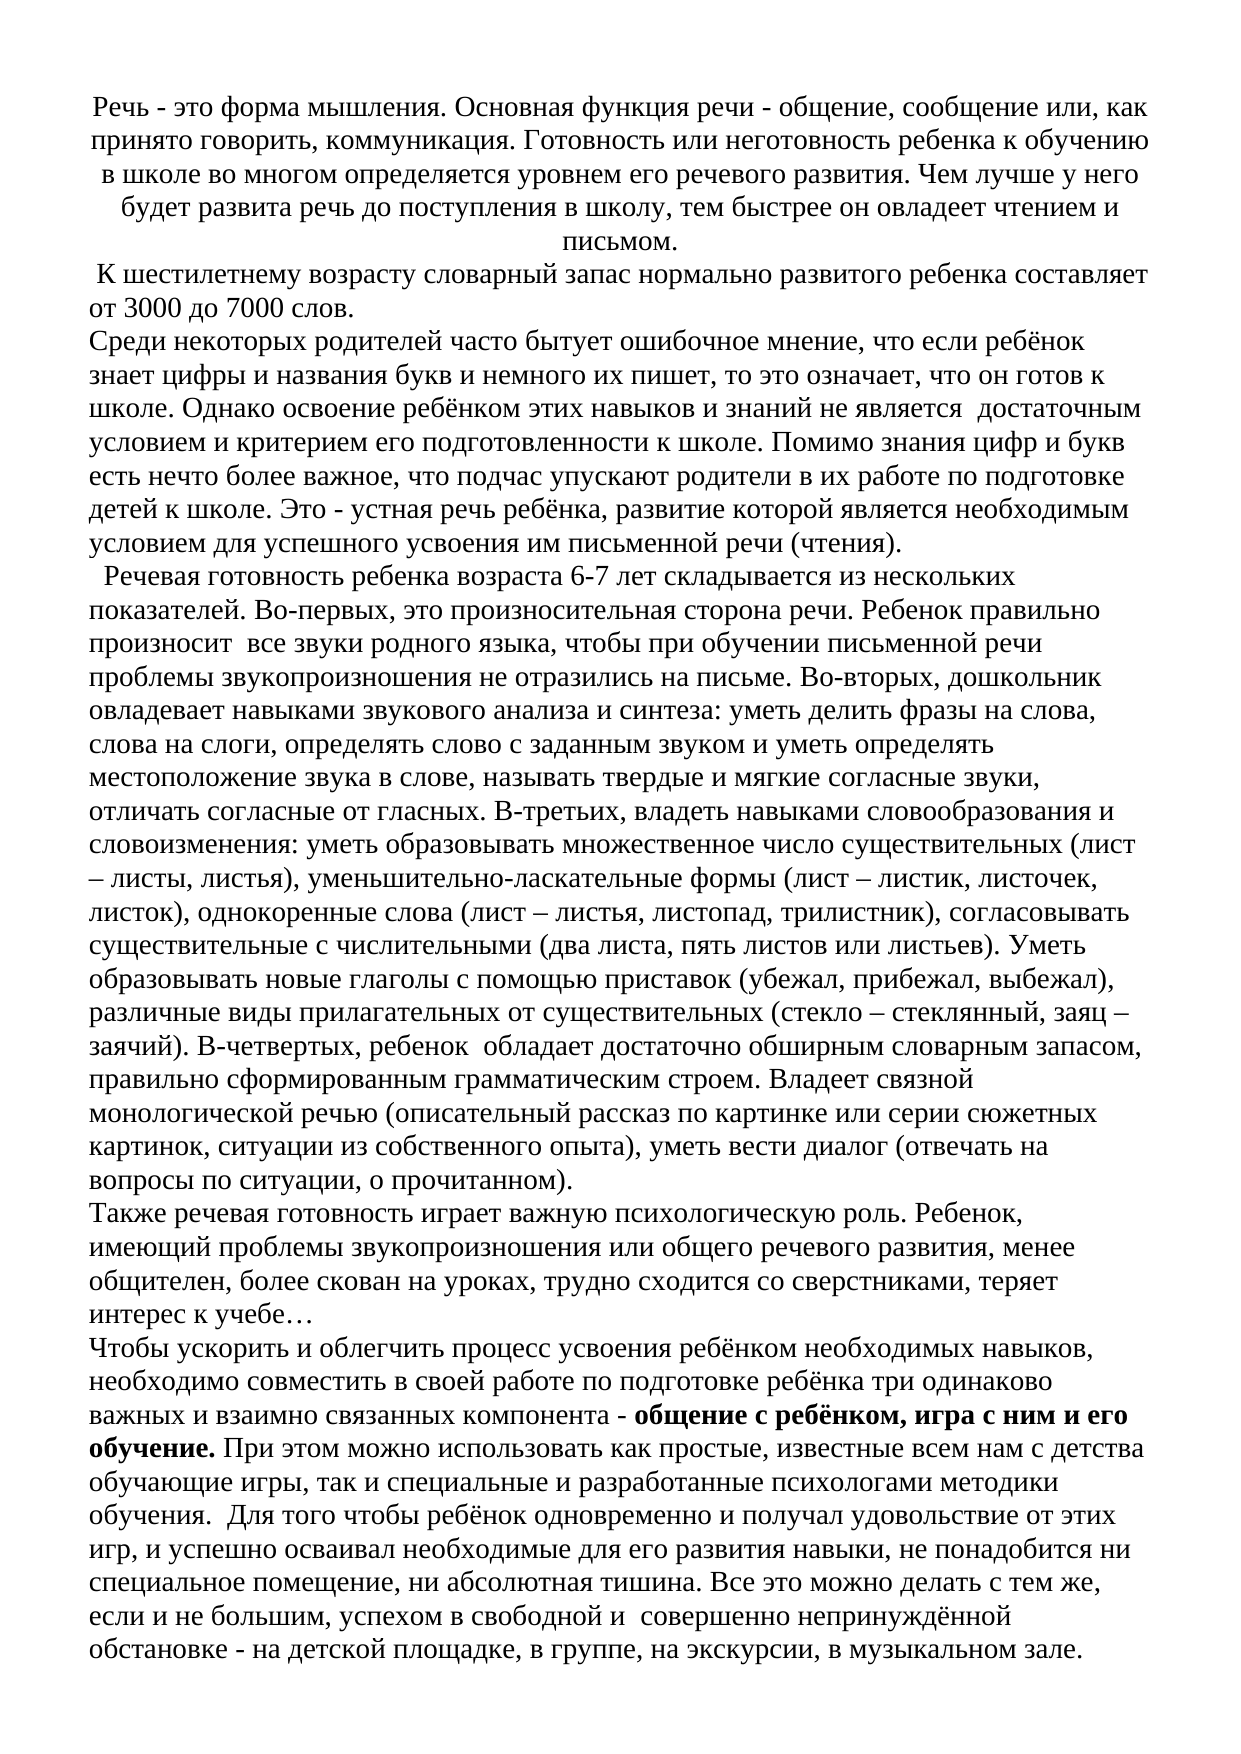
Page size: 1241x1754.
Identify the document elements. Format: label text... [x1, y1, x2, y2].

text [89, 1330, 1152, 1665]
text Среди некоторых родителей часто бытует ошибочное мнение, что если ребёнок знает цифры и названия букв и немного их пишет, то это означает, что он готов к школе. Однако освоение ребёнком этих навыков и знаний не является достаточным условием и критерием его подготовленности к школе. Помимо знания цифр и букв есть нечто более важное, что подчас упускают родители в их работе по подготовке детей к школе. Это - устная речь ребёнка, развитие которой является необходимым условием для успешного усвоения им письменной речи (чтения). [89, 323, 1152, 558]
text Речь - это форма мышления. Основная функция речи - общение, сообщение или, как принято говорить, коммуникация. Готовность или неготовность ребенка к обучению в школе во многом определяется уровнем его речевого развития. Чем лучше у него будет развита речь до поступления в школу, тем быстрее он овладеет чтением и письмом. [89, 89, 1152, 256]
text К шестилетнему возрасту словарный запас нормально развитого ребенка составляет от 3000 до 7000 слов. [89, 256, 1152, 323]
text Речевая готовность ребенка возраста 6-7 лет складывается из нескольких показателей. Во-первых, это произносительная сторона речи. Ребенок правильно произносит все звуки родного языка, чтобы при обучении письменной речи проблемы звукопроизношения не отразились на письме. Во-вторых, дошкольник овладевает навыками звукового анализа и синтеза: уметь делить фразы на слова, слова на слоги, определять слово с заданным звуком и уметь определять местоположение звука в слове, называть твердые и мягкие согласные звуки, отличать согласные от гласных. В-третьих, владеть навыками словообразования и словоизменения: уметь образовывать множественное число существительных (лист – листы, листья), уменьшительно-ласкательные формы (лист – листик, листочек, листок), однокоренные слова (лист – листья, листопад, трилистник), согласовывать существительные с числительными (два листа, пять листов или листьев). Уметь образовывать новые глаголы с помощью приставок (убежал, прибежал, выбежал), различные виды прилагательных от существительных (стекло – стеклянный, заяц – заячий). В-четвертых, ребенок обладает достаточно обширным словарным запасом, правильно сформированным грамматическим строем. Владеет связной монологической речью (описательный рассказ по картинке или серии сюжетных картинок, ситуации из собственного опыта), уметь вести диалог (отвечать на вопросы по ситуации, о прочитанном). Также речевая готовность играет важную психологическую роль. Ребенок, имеющий проблемы звукопроизношения или общего речевого развития, менее общителен, более скован на уроках, трудно сходится со сверстниками, теряет интерес к учебе… [89, 558, 1152, 1330]
